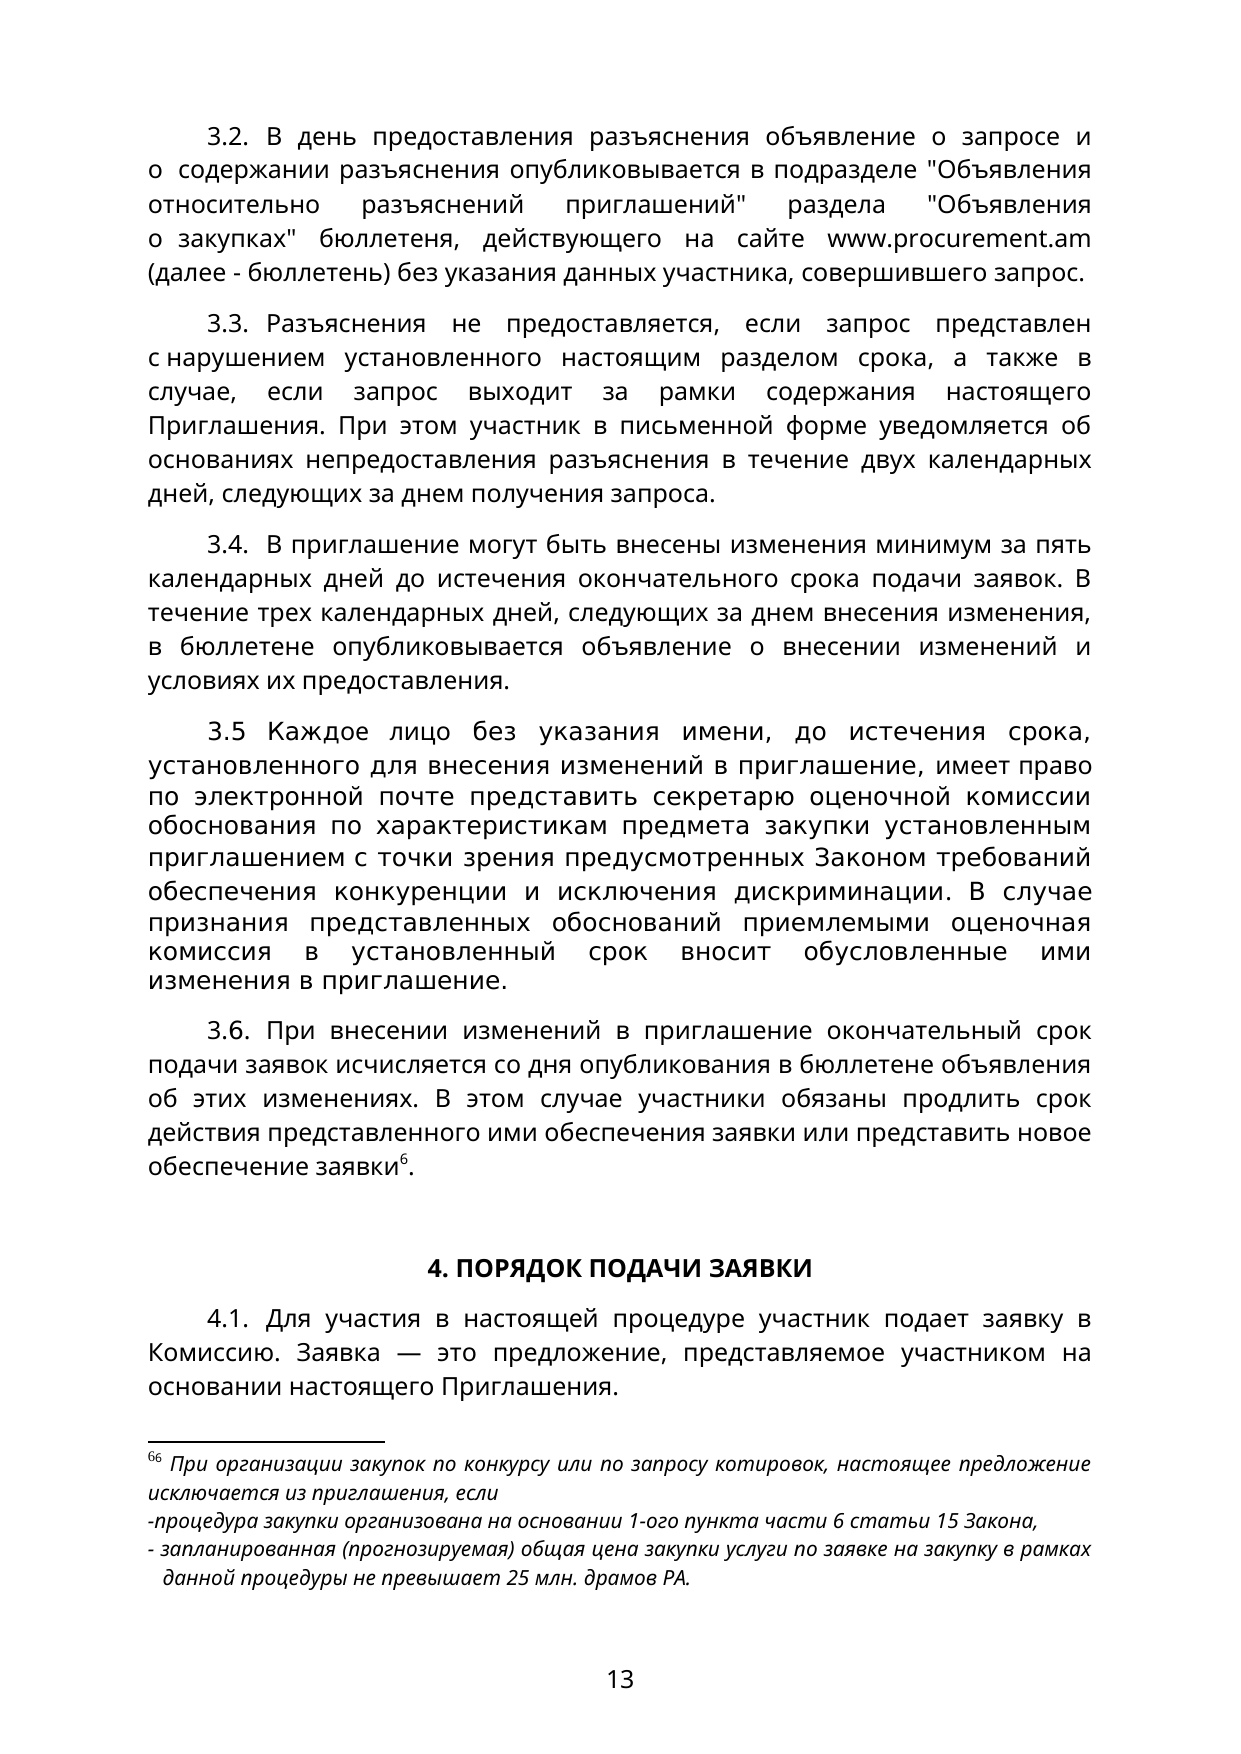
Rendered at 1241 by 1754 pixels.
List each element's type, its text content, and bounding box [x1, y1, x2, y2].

text 4. ПОРЯДОК ПОДАЧИ ЗАЯВКИ [148, 1250, 1092, 1284]
text 3.6. При внесении изменений в приглашение окончательный срок подачи заявок исчисляется со дня опубликования в бюллетене объявления об этих изменениях. В этом случае участники обязаны продлить срок действия представленного ими обеспечения заявки или представить новое обеспечение заявки6. [148, 1012, 1092, 1183]
text 4.1. Для участия в настоящей процедуре участник подает заявку в Комиссию. Заявка — это предложение, представляемое участником на основании настоящего Приглашения. [148, 1301, 1092, 1403]
text 3.4. В приглашение могут быть внесены изменения минимум за пять календарных дней до истечения окончательного срока подачи заявок. В течение трех календарных дней, следующих за днем внесения изменения, в бюллетене опубликовывается объявление о внесении изменений и условиях их предоставления. [148, 527, 1092, 697]
text 3.5 Каждое лицо без указания имени, до истечения срока, установленного для внесения изменений в приглашение, имеет право по электронной почте представить секретарю оценочной комиссии обоснования по характеристикам предмета закупки установленным приглашением с точки зрения предусмотренных Законом требований обеспечения конкуренции и исключения дискриминации. В случае признания представленных обоснований приемлемыми оценочная комиссия в установленный срок вносит обусловленные ими изменения в приглашение. [148, 713, 1092, 996]
text 3.2. В день предоставления разъяснения объявление о запросе и о содержании разъяснения опубликовывается в подразделе "Объявления относительно разъяснений приглашений" раздела "Объявления о закупках" бюллетеня, действующего на сайте www.procurement.am (далее - бюллетень) без указания данных участника, совершившего запрос. [148, 118, 1092, 289]
text 3.3. Разъяснения не предоставляется, если запрос представлен с нарушением установленного настоящим разделом срока, а также в случае, если запрос выходит за рамки содержания настоящего Приглашения. При этом участник в письменной форме уведомляется об основаниях непредоставления разъяснения в течение двух календарных дней, следующих за днем получения запроса. [148, 306, 1092, 510]
